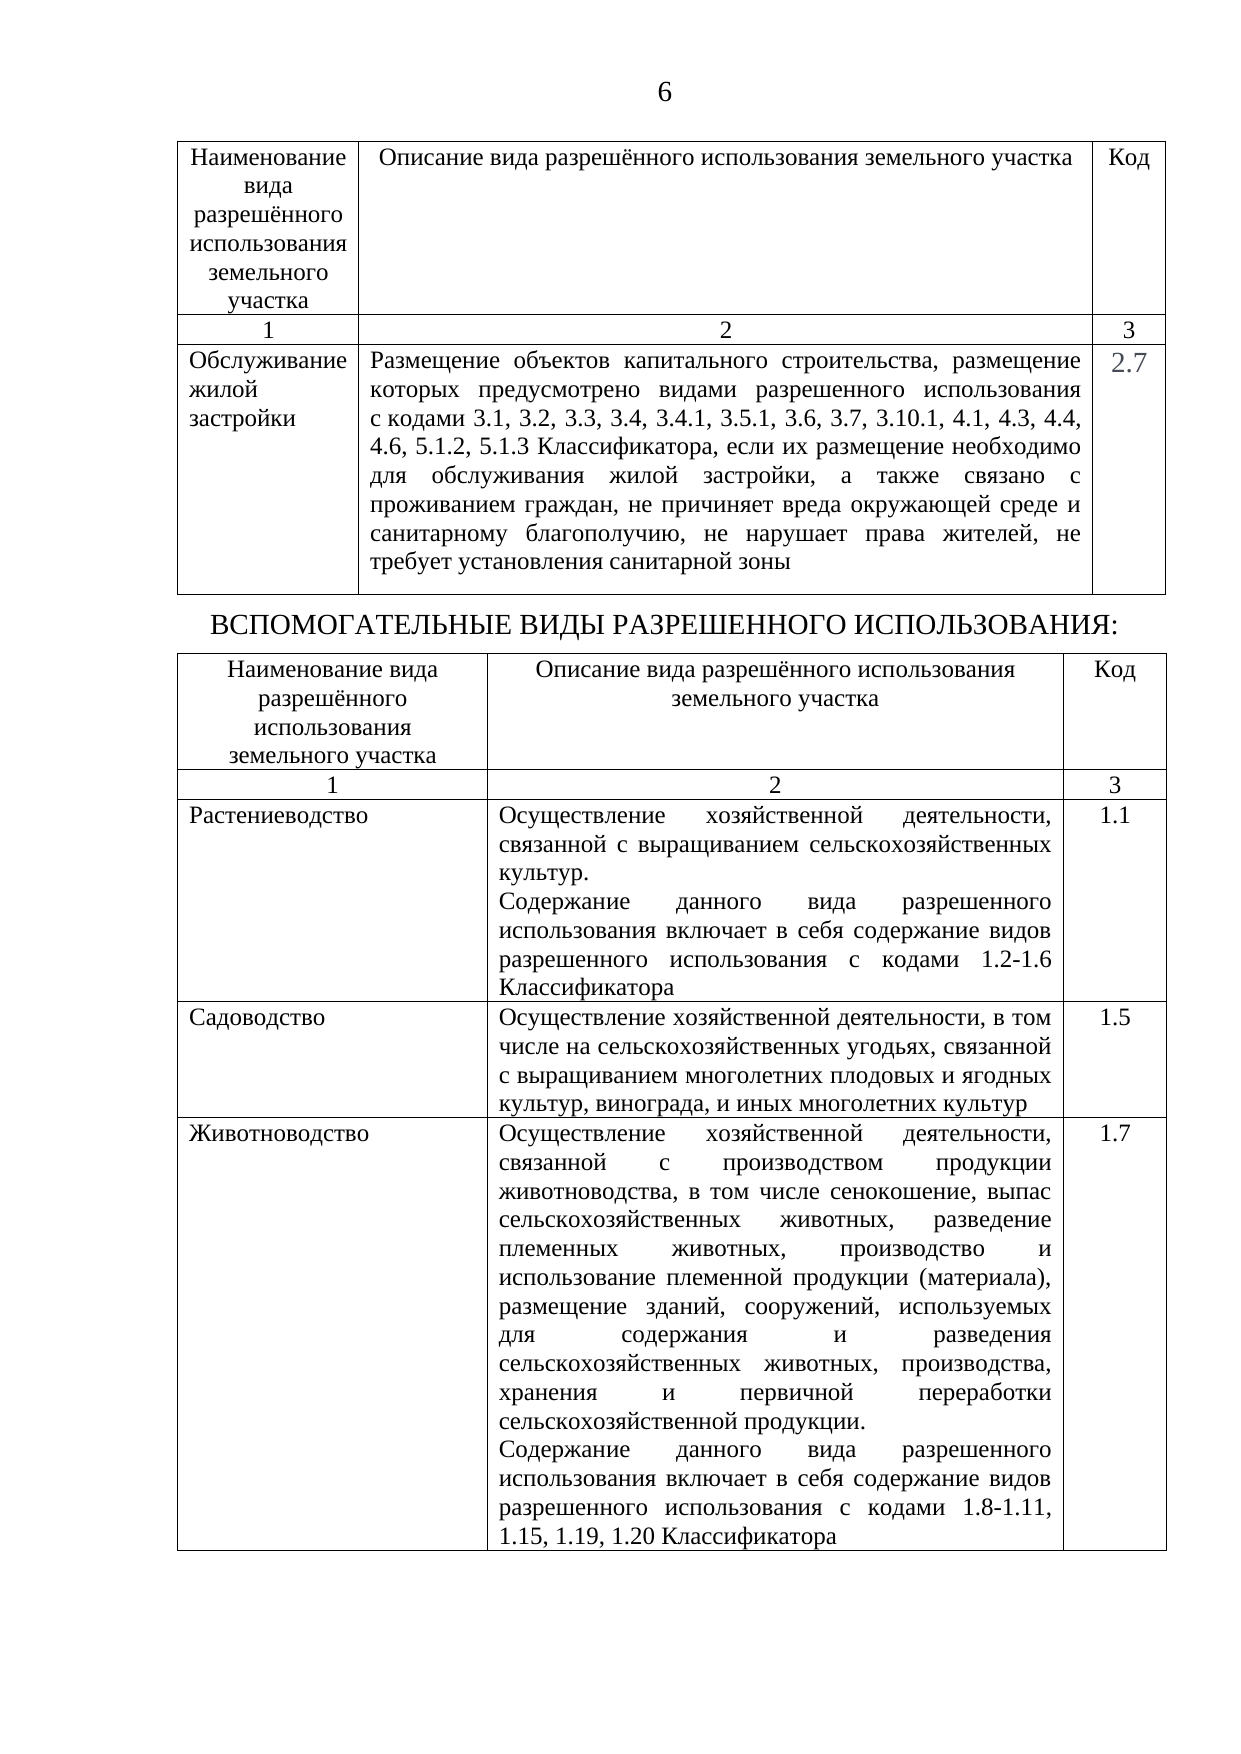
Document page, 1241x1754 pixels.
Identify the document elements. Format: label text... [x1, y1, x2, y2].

table_cell Осуществление хозяйственной деятельности, связанной с выращиванием сельскохозяйственных культур. Содержание данного вида разрешенного использования включает в себя содержание видов разрешенного использования с кодами 1.2-1.6 Классификатора [488, 800, 1063, 1001]
table_cell Осуществление хозяйственной деятельности, связанной с производством продукции животноводства, в том числе сенокошение, выпас сельскохозяйственных животных, разведение племенных животных, производство и использование племенной продукции (материала), размещение зданий, сооружений, используемых для содержания и разведения сельскохозяйственных животных, производства, хранения и первичной переработки сельскохозяйственной продукции. Содержание данного вида разрешенного использования включает в себя содержание видов разрешенного использования с кодами 1.8-1.11, 1.15, 1.19, 1.20 Классификатора [488, 1118, 1063, 1549]
table_cell Садоводство [178, 1002, 487, 1117]
table_header Код [1093, 142, 1165, 314]
table_cell 1 [178, 770, 487, 799]
table_cell Размещение объектов капитального строительства, размещение которых предусмотрено видами разрешенного использования с кодами 3.1, 3.2, 3.3, 3.4, 3.4.1, 3.5.1, 3.6, 3.7, 3.10.1, 4.1, 4.3, 4.4, 4.6, 5.1.2, 5.1.3 Классификатора, если их размещение необходимо для обслуживания жилой застройки, а также связано с проживанием граждан, не причиняет вреда окружающей среде и санитарному благополучию, не нарушает права жителей, не требует установления санитарной зоны [359, 345, 1092, 593]
table_header Описание вида разрешённого использования земельного участка [359, 142, 1092, 314]
text ВСПОМОГАТЕЛЬНЫЕ ВИДЫ РАЗРЕШЕННОГО ИСПОЛЬЗОВАНИЯ: [177, 607, 1152, 641]
table_cell Обслуживание жилой застройки [178, 345, 358, 593]
table_header Описание вида разрешённого использования земельного участка [488, 654, 1063, 769]
table_header Наименование вида разрешённого использования земельного участка [178, 654, 487, 769]
table_cell 1 [178, 315, 358, 344]
table_cell 3 [1093, 315, 1165, 344]
table_cell 3 [1064, 770, 1166, 799]
table_cell Растениеводство [178, 800, 487, 1001]
table_cell 1.7 [1064, 1118, 1166, 1549]
table_cell 1.5 [1064, 1002, 1166, 1117]
table_cell Осуществление хозяйственной деятельности, в том числе на сельскохозяйственных угодьях, связанной с выращиванием многолетних плодовых и ягодных культур, винограда, и иных многолетних культур [488, 1002, 1063, 1117]
table_cell 2 [488, 770, 1063, 799]
table_cell 2 [359, 315, 1092, 344]
table_cell Животноводство [178, 1118, 487, 1549]
table_cell 2.7 [1093, 345, 1165, 593]
table_header Код [1064, 654, 1166, 769]
table_cell 1.1 [1064, 800, 1166, 1001]
table_header Наименование вида разрешённого использования земельного участка [178, 142, 358, 314]
